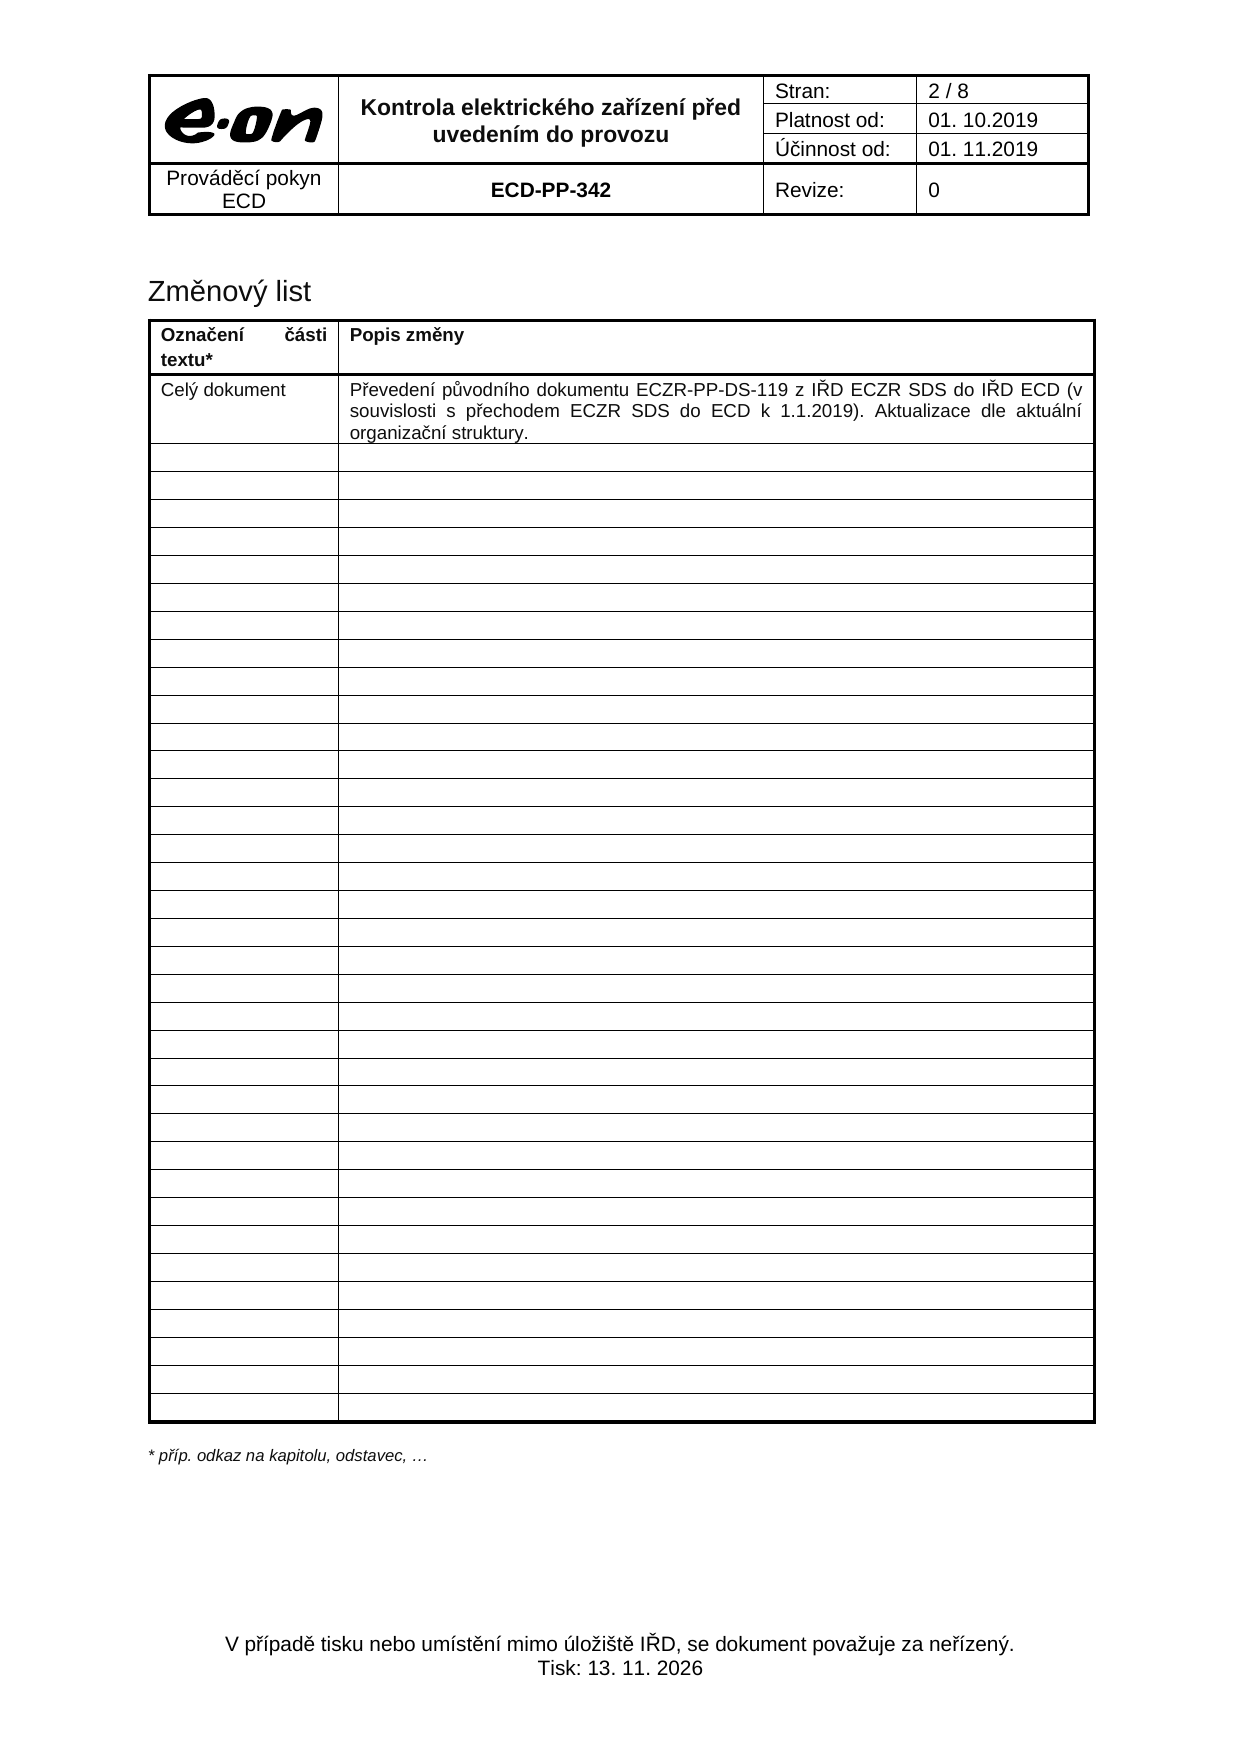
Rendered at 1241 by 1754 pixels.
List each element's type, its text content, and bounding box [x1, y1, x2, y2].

table_cell [151, 640, 338, 667]
table_cell [339, 1031, 1093, 1057]
table_cell [151, 1003, 338, 1029]
table_cell [339, 807, 1093, 834]
table_cell [151, 863, 338, 890]
table_cell [151, 1114, 338, 1141]
table_cell [339, 500, 1093, 527]
table_cell [151, 1394, 338, 1420]
table_cell [339, 975, 1093, 1002]
table_cell [339, 1059, 1093, 1085]
table_cell [151, 724, 338, 750]
table_cell [339, 1086, 1093, 1113]
table_cell [151, 1198, 338, 1225]
table_cell [151, 975, 338, 1002]
text * příp. odkaz na kapitolu, odstavec, … [148, 1445, 1092, 1464]
table_cell [151, 835, 338, 862]
table_cell [339, 696, 1093, 722]
table_cell [151, 696, 338, 722]
table_cell [151, 472, 338, 499]
table_cell [339, 835, 1093, 862]
table_cell [151, 668, 338, 694]
table_cell [339, 612, 1093, 639]
table_cell [151, 528, 338, 555]
table_cell [151, 1226, 338, 1253]
table_cell [151, 1310, 338, 1337]
table_cell [151, 779, 338, 806]
table_cell [151, 891, 338, 918]
table_cell [151, 1366, 338, 1392]
table_cell [151, 1142, 338, 1169]
table_cell [151, 1170, 338, 1197]
table_cell [339, 1366, 1093, 1392]
table_cell [151, 1282, 338, 1309]
table_cell [151, 612, 338, 639]
table_cell [151, 1059, 338, 1085]
table_cell [151, 444, 338, 471]
table_cell [339, 1198, 1093, 1225]
table_cell [339, 779, 1093, 806]
table_cell Převedení původního dokumentu ECZR-PP-DS-119 z IŘD ECZR SDS do IŘD ECD (v souvislosti s přechodem ECZR SDS do ECD k 1.1.2019). Aktualizace dle aktuální organizační struktury. [339, 376, 1093, 443]
table_cell [339, 668, 1093, 694]
table_cell [339, 1310, 1093, 1337]
table_cell [151, 584, 338, 611]
table_cell [151, 500, 338, 527]
table_cell [151, 947, 338, 974]
table_cell [339, 891, 1093, 918]
table_cell [339, 584, 1093, 611]
table_cell [339, 556, 1093, 583]
table_cell [151, 1086, 338, 1113]
table_header Označení části textu* [151, 322, 338, 373]
table_cell [339, 444, 1093, 471]
table_cell [339, 528, 1093, 555]
table_cell [151, 751, 338, 778]
table_cell [151, 807, 338, 834]
table_cell [151, 1254, 338, 1281]
table_cell [339, 1226, 1093, 1253]
table_cell [339, 1114, 1093, 1141]
table_cell [339, 751, 1093, 778]
table_cell [339, 947, 1093, 974]
table_header Popis změny [339, 322, 1093, 373]
table_cell [339, 919, 1093, 946]
table_cell [339, 1254, 1093, 1281]
table_cell [151, 1338, 338, 1364]
table_cell [339, 863, 1093, 890]
text Změnový list [148, 274, 1092, 307]
table_cell [151, 556, 338, 583]
table_cell [339, 1282, 1093, 1309]
table_cell [339, 640, 1093, 667]
table_cell [151, 1031, 338, 1057]
table_cell [339, 724, 1093, 750]
table_cell [339, 1338, 1093, 1364]
table_cell [339, 1003, 1093, 1029]
table_cell [151, 919, 338, 946]
table_cell Celý dokument [151, 376, 338, 443]
table_cell [339, 1394, 1093, 1420]
table_cell [339, 1142, 1093, 1169]
table_cell [339, 472, 1093, 499]
table_cell [339, 1170, 1093, 1197]
